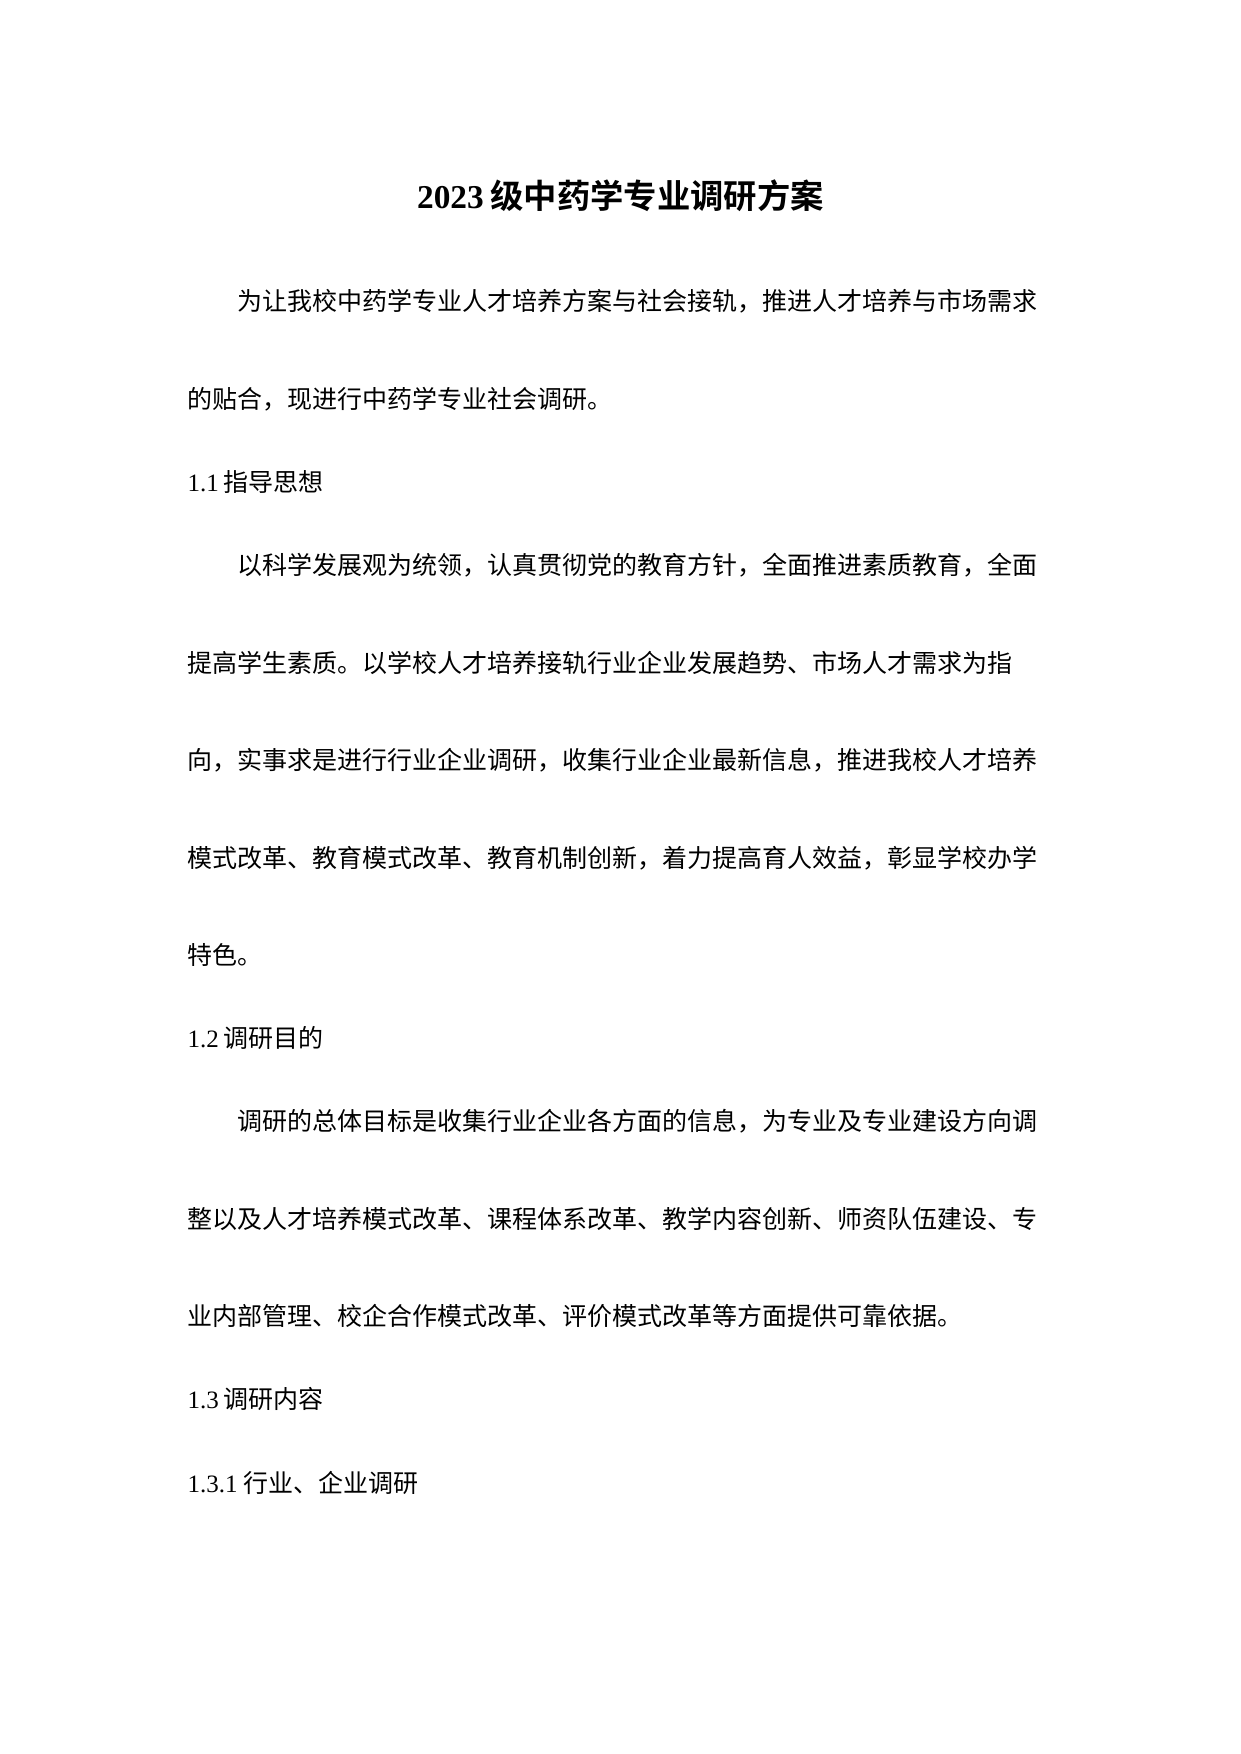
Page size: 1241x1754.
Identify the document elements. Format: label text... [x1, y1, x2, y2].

list 2023级中药学专业调研方案 [187, 162, 1053, 227]
list 1.1指导思想 [187, 448, 1053, 513]
list 以科学发展观为统领，认真贯彻党的教育方针，全面推进素质教育，全面提高学生素质。以学校人才培养接轨行业企业发展趋势、市场人才需求为指向，实事求是进行行业企业调研，收集行业企业最新信息，推进我校人才培养模式改革、教育模式改革、教育机制创新，着力提高育人效益，彰显学校办学特色。 [187, 531, 1053, 986]
list 1.2调研目的 [187, 1004, 1053, 1069]
list 1.3调研内容 [187, 1366, 1053, 1431]
list 调研的总体目标是收集行业企业各方面的信息，为专业及专业建设方向调整以及人才培养模式改革、课程体系改革、教学内容创新、师资队伍建设、专业内部管理、校企合作模式改革、评价模式改革等方面提供可靠依据。 [187, 1087, 1053, 1347]
list 1.3.1 行业、企业调研 [187, 1449, 1053, 1514]
list 为让我校中药学专业人才培养方案与社会接轨，推进人才培养与市场需求的贴合，现进行中药学专业社会调研。 [187, 267, 1053, 430]
